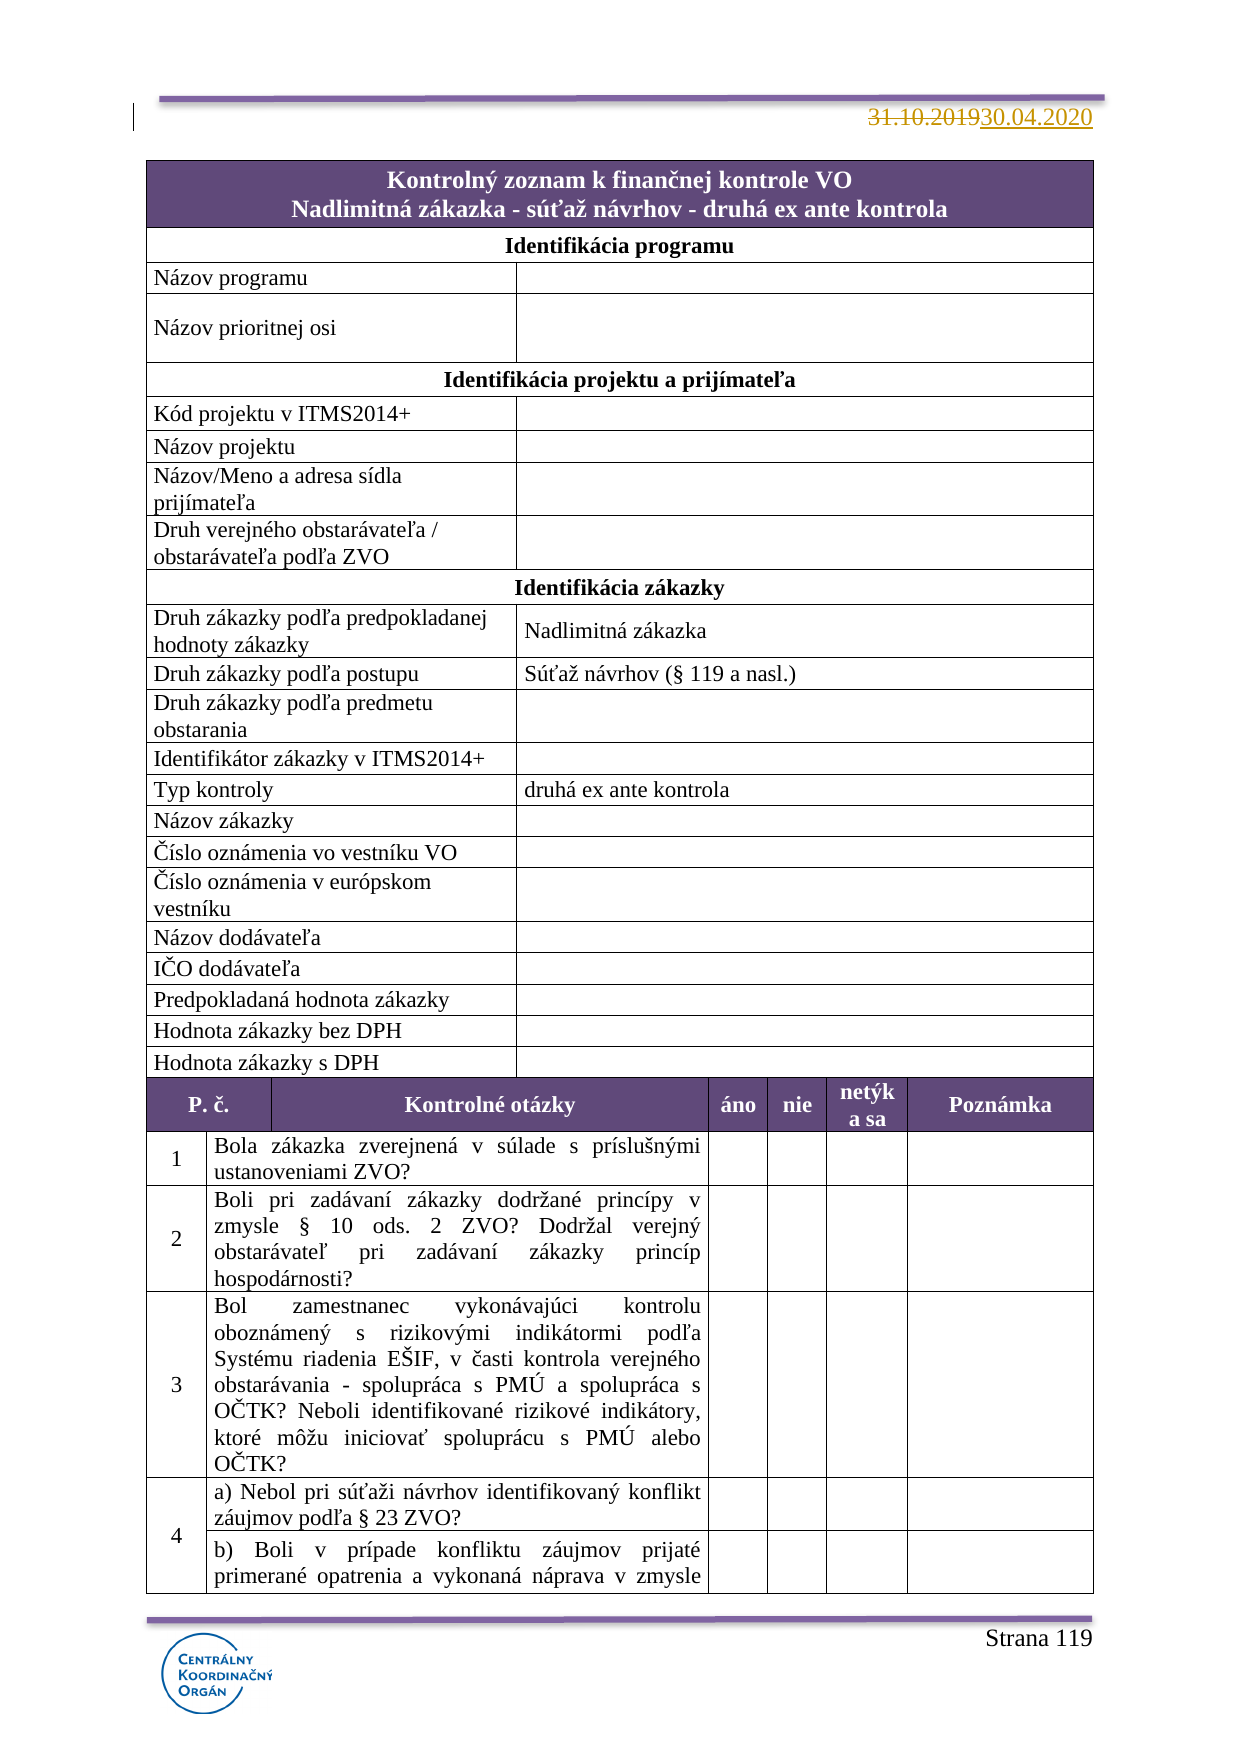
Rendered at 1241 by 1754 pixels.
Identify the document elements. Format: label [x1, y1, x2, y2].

picture [159, 1631, 272, 1713]
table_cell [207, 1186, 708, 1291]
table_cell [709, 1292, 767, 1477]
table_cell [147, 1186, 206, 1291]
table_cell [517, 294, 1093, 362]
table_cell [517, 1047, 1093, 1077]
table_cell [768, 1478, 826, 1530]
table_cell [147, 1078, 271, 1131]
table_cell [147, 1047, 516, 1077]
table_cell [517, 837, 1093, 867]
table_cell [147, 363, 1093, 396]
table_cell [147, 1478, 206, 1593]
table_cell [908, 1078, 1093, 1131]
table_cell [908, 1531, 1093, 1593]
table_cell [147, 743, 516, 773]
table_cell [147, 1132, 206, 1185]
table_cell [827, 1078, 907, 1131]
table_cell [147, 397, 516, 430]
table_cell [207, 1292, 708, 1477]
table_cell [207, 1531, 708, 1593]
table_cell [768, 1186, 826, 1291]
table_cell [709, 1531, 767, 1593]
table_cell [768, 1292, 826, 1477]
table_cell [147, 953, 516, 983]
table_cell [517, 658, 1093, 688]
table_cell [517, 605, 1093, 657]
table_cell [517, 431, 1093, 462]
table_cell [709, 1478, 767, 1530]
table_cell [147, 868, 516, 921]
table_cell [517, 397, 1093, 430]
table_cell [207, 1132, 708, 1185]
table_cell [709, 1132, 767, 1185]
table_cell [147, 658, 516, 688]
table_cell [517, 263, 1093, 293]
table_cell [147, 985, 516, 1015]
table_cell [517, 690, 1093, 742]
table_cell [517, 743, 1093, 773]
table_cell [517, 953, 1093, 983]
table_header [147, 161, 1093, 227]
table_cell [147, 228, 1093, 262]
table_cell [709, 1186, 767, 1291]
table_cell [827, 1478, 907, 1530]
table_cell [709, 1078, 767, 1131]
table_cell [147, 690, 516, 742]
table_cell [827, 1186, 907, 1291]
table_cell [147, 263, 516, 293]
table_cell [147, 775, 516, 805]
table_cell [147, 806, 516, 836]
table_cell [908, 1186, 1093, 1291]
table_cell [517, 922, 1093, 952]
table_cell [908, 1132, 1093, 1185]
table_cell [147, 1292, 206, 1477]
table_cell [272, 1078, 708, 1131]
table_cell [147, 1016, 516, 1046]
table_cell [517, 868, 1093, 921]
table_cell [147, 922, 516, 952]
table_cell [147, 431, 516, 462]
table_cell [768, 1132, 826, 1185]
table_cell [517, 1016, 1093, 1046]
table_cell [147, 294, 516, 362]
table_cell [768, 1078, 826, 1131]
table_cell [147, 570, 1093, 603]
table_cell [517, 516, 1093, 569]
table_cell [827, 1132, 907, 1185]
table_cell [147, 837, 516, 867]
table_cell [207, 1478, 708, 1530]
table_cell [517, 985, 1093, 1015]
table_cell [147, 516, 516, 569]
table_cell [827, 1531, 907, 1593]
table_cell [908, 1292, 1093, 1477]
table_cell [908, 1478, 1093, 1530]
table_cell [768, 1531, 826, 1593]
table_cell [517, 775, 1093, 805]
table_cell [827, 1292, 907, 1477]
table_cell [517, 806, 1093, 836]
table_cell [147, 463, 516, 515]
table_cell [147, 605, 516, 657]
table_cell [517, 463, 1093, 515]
